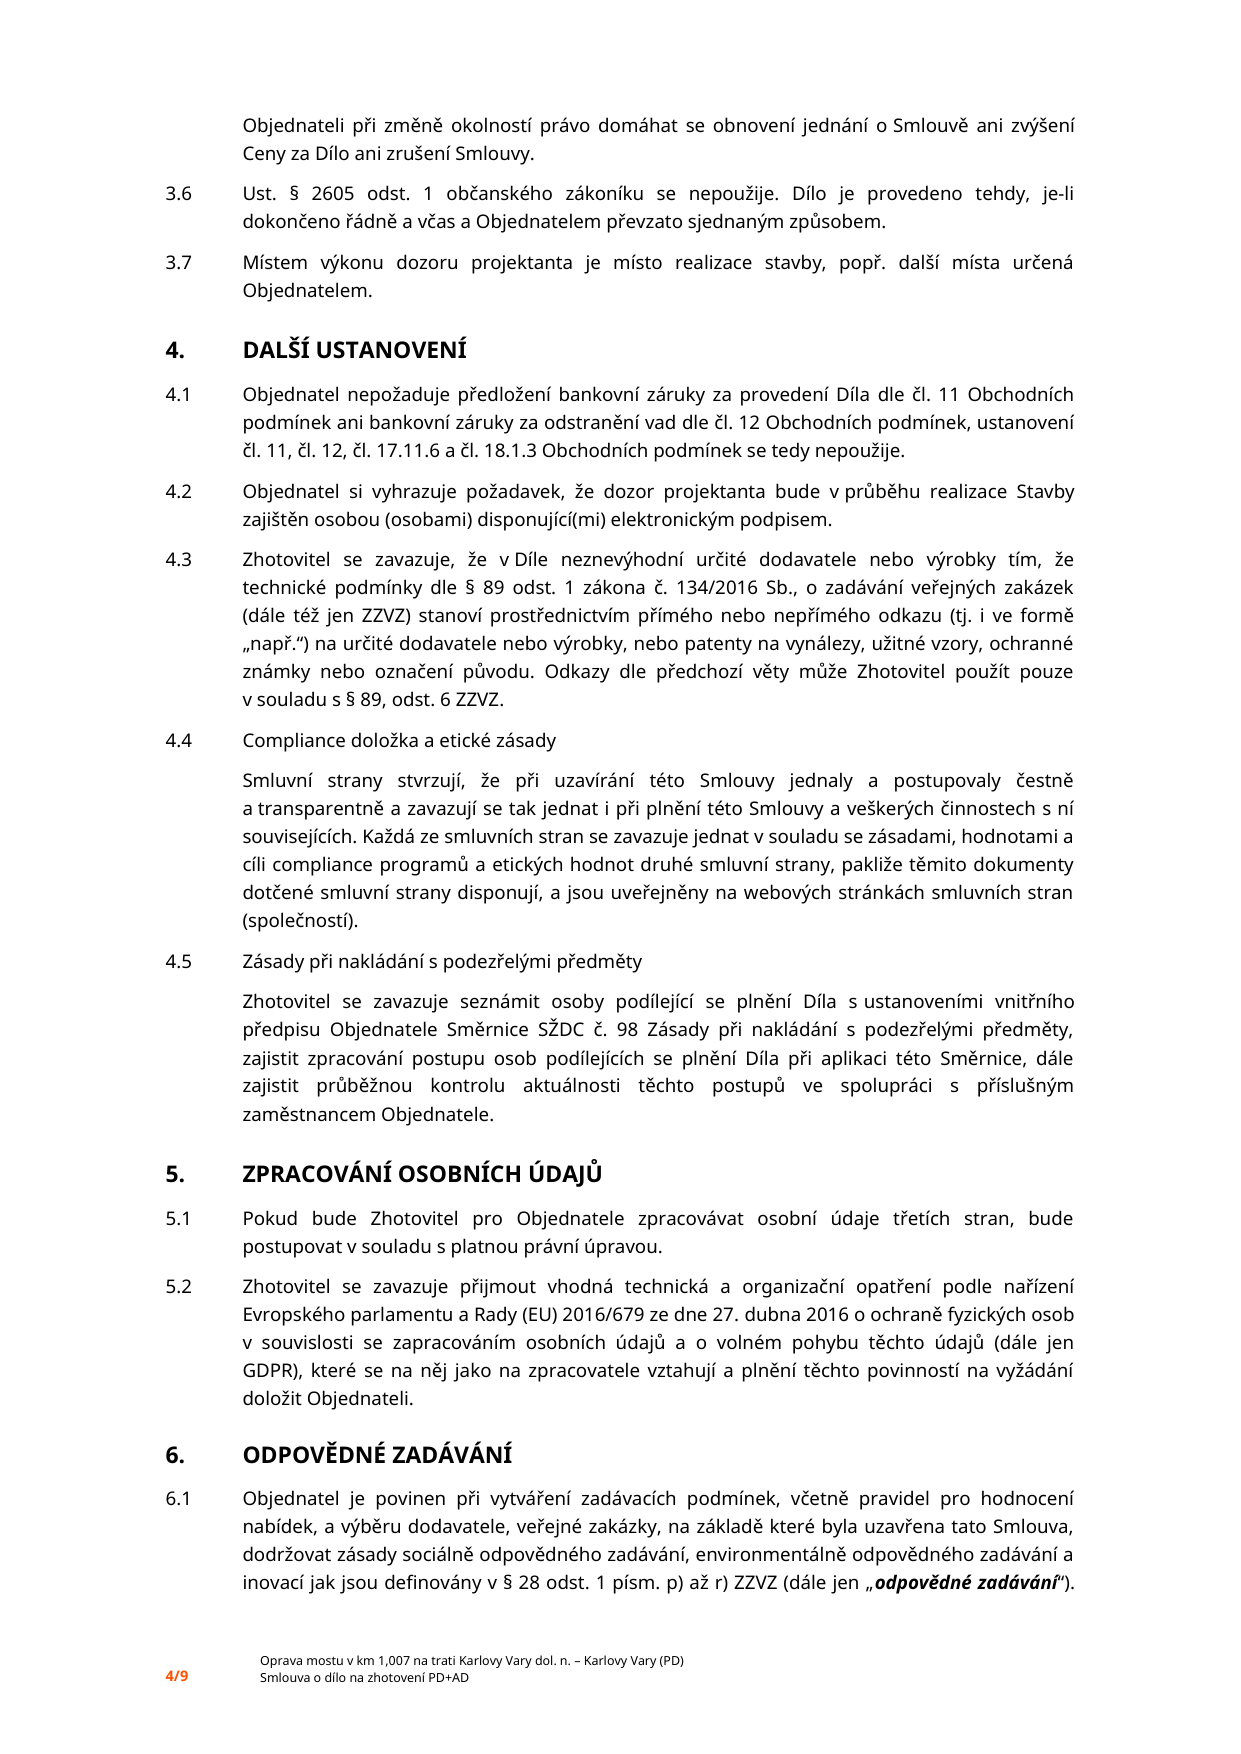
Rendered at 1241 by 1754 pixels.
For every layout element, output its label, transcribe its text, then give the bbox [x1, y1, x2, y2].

list ODPOVĚDNÉ ZADÁVÁNÍ [165, 1438, 1075, 1470]
list Zhotovitel se zavazuje seznámit osoby podílející se plnění Díla s ustanoveními vnitřního předpisu Objednatele Směrnice SŽDC č. 98 Zásady při nakládání s podezřelými předměty, zajistit zpracování postupu osob podílejících se plnění Díla při aplikaci této Směrnice, dále zajistit průběžnou kontrolu aktuálnosti těchto postupů ve spolupráci s příslušným zaměstnancem Objednatele. [242, 989, 1075, 1126]
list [165, 1485, 1075, 1595]
text Zhotovitel se zavazuje přijmout vhodná technická a organizační opatření podle nařízení Evropského parlamentu a Rady (EU) 2016/679 ze dne 27. dubna 2016 o ochraně fyzických osob v souvislosti se zapracováním osobních údajů a o volném pohybu těchto údajů (dále jen GDPR), které se na něj jako na zpracovatele vztahují a plnění těchto povinností na vyžádání doložit Objednateli. [165, 1273, 1075, 1411]
list Objednatel si vyhrazuje požadavek, že dozor projektanta bude v průběhu realizace Stavby zajištěn osobou (osobami) disponující(mi) elektronickým podpisem. [165, 478, 1075, 531]
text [165, 112, 1075, 166]
text DALŠÍ USTANOVENÍ [165, 334, 1075, 366]
text Objednatel nepožaduje předložení bankovní záruky za provedení Díla dle čl. 11 Obchodních podmínek ani bankovní záruky za odstranění vad dle čl. 12 Obchodních podmínek, ustanovení čl. 11, čl. 12, čl. 17.11.6 a čl. 18.1.3 Obchodních podmínek se tedy nepoužije. [165, 381, 1075, 463]
text Místem výkonu dozoru projektanta je místo realizace stavby, popř. další místa určená Objednatelem. [165, 249, 1075, 303]
text ZPRACOVÁNÍ OSOBNÍCH ÚDAJŮ [165, 1158, 1075, 1189]
text Ust. § 2605 odst. 1 občanského zákoníku se nepoužije. Dílo je provedeno tehdy, je-li dokončeno řádně a včas a Objednatelem převzato sjednaným způsobem. [165, 181, 1075, 234]
text Zásady při nakládání s podezřelými předměty [165, 948, 1075, 974]
list Smluvní strany stvrzují, že při uzavírání této Smlouvy jednaly a postupovaly čestně a transparentně a zavazují se tak jednat i při plnění této Smlouvy a veškerých činnostech s ní souvisejících. Každá ze smluvních stran se zavazuje jednat v souladu se zásadami, hodnotami a cíli compliance programů a etických hodnot druhé smluvní strany, pakliže těmito dokumenty dotčené smluvní strany disponují, a jsou uveřejněny na webových stránkách smluvních stran (společností). [242, 768, 1075, 933]
text Compliance doložka a etické zásady [165, 727, 1075, 753]
text Pokud bude Zhotovitel pro Objednatele zpracovávat osobní údaje třetích stran, bude postupovat v souladu s platnou právní úpravou. [165, 1205, 1075, 1258]
list Zhotovitel se zavazuje, že v Díle neznevýhodní určité dodavatele nebo výrobky tím, že technické podmínky dle § 89 odst. 1 zákona č. 134/2016 Sb., o zadávání veřejných zakázek (dále též jen ZZVZ) stanoví prostřednictvím přímého nebo nepřímého odkazu (tj. i ve formě „např.“) na určité dodavatele nebo výrobky, nebo patenty na vynálezy, užitné vzory, ochranné známky nebo označení původu. Odkazy dle předchozí věty může Zhotovitel použít pouze v souladu s § 89, odst. 6 ZZVZ. [165, 546, 1075, 712]
